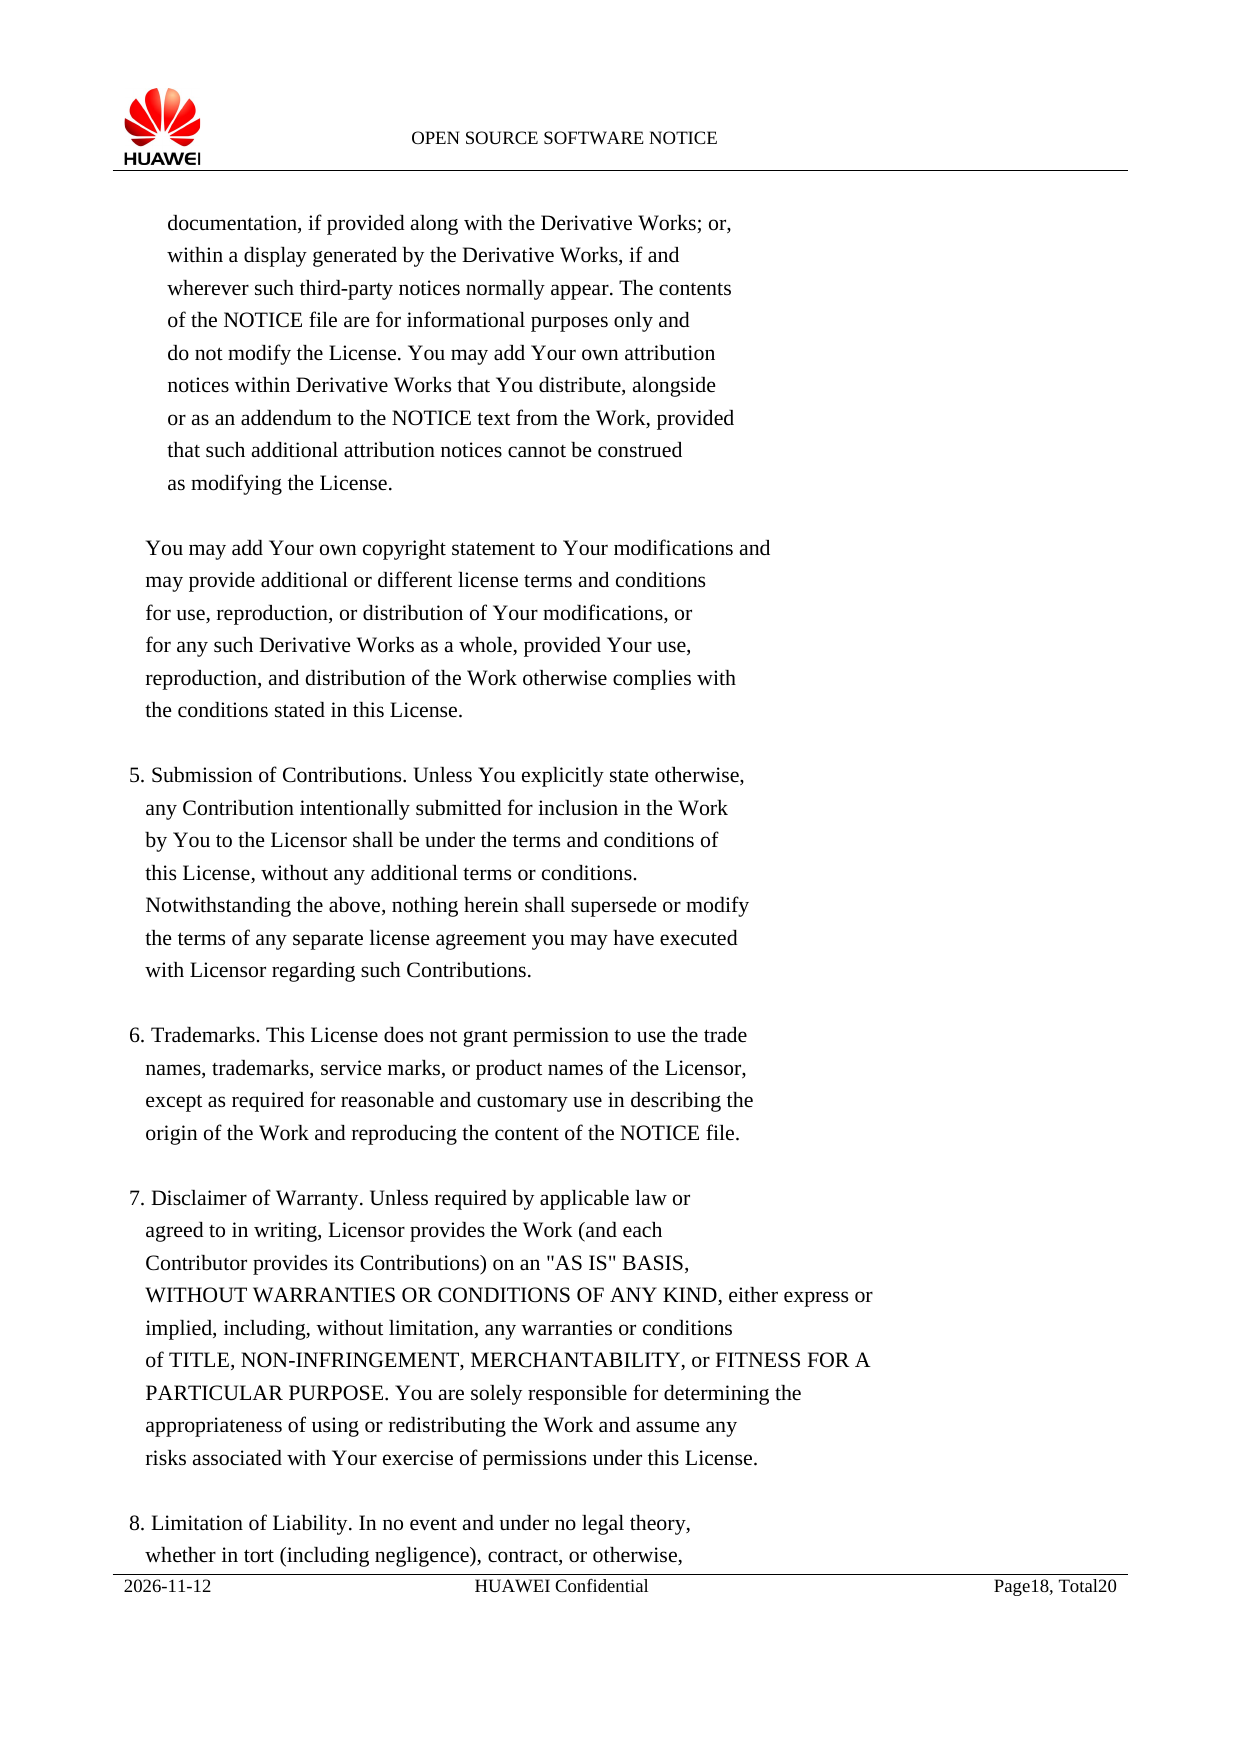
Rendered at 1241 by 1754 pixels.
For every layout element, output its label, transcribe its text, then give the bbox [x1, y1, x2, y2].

picture [124, 88, 201, 165]
